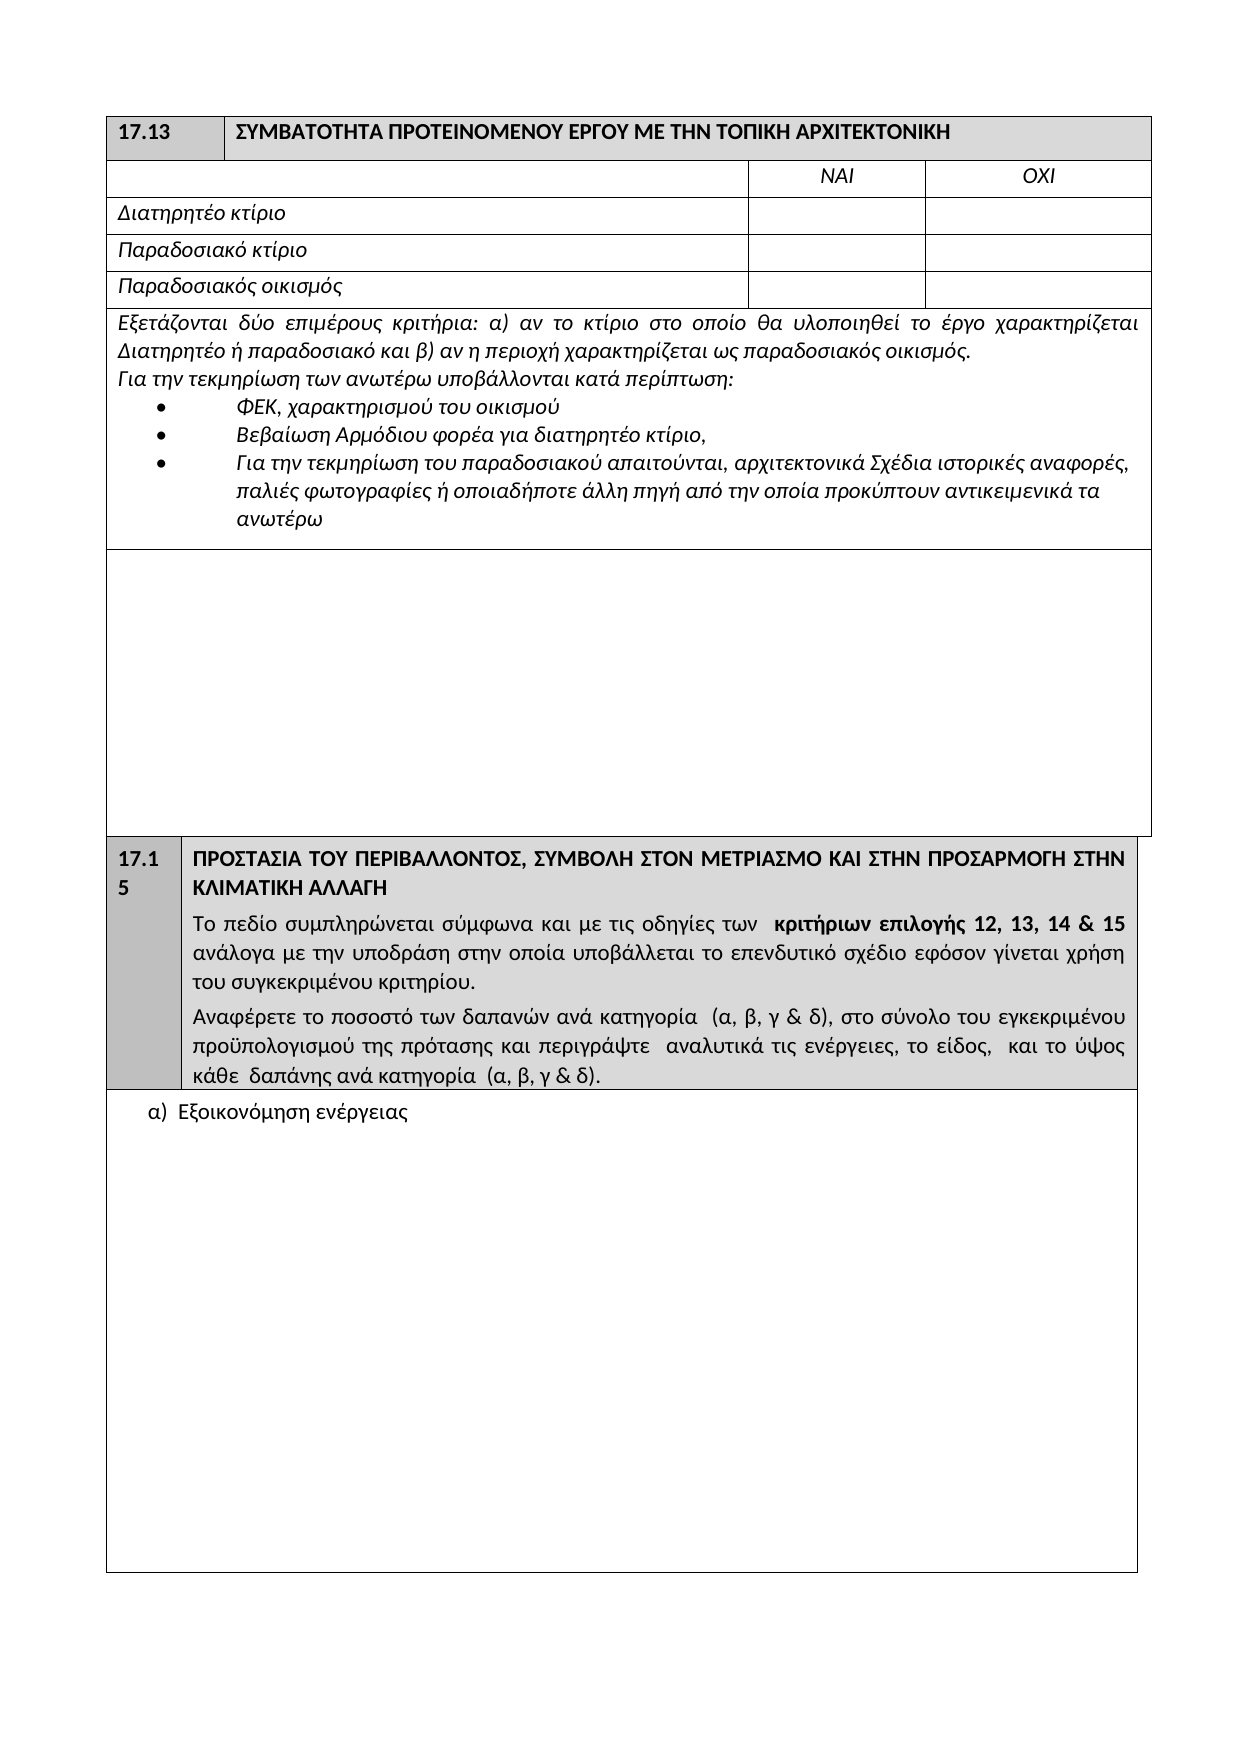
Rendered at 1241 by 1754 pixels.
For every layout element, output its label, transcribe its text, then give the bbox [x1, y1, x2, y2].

table_cell 17.15 [107, 837, 181, 1089]
table_cell [107, 161, 748, 197]
table_cell ΝΑΙ [749, 161, 925, 197]
table_cell α) Εξοικονόμηση ενέργειας [107, 1090, 1137, 1572]
table_cell [107, 550, 1151, 836]
table_cell ΣΥΜΒΑΤΟΤΗΤΑ ΠΡΟΤΕΙΝΟΜΕΝΟΥ ΕΡΓΟΥ ΜΕ ΤΗΝ ΤΟΠΙΚΗ ΑΡΧΙΤΕΚΤΟΝΙΚΗ [225, 117, 1151, 160]
table_cell Παραδοσιακός οικισμός [107, 272, 748, 307]
table_cell [749, 235, 925, 271]
table_cell Διατηρητέο κτίριο [107, 198, 748, 234]
table_cell Εξετάζονται δύο επιμέρους κριτήρια: α) αν το κτίριο στο οποίο θα υλοποιηθεί το έργο χαρακτηρίζεται Διατηρητέο ή παραδοσιακό και β) αν η περιοχή χαρακτηρίζεται ως παραδοσιακός οικισμός. Για την τεκμηρίωση των ανωτέρω υποβάλλονται κατά περίπτωση: ΦΕΚ, χαρακτηρισμού του οικισμού Βεβαίωση Αρμόδιου φορέα για διατηρητέο κτίριο, Για την τεκμηρίωση του παραδοσιακού απαιτούνται, αρχιτεκτονικά Σχέδια ιστορικές αναφορές, παλιές φωτογραφίες ή οποιαδήποτε άλλη πηγή από την οποία προκύπτουν αντικειμενικά τα ανωτέρω [107, 309, 1151, 549]
table_cell [926, 198, 1151, 234]
table_cell [926, 272, 1151, 307]
table_cell [749, 272, 925, 307]
table_cell [926, 235, 1151, 271]
table_cell 17.13 [107, 117, 224, 160]
table_cell Παραδοσιακό κτίριο [107, 235, 748, 271]
table_cell [749, 198, 925, 234]
table_cell ΟΧΙ [926, 161, 1151, 197]
table_cell ΠΡΟΣΤΑΣΙΑ ΤΟΥ ΠΕΡΙΒΑΛΛΟΝΤΟΣ, ΣΥΜΒΟΛΗ ΣΤΟΝ ΜΕΤΡΙΑΣΜΟ ΚΑΙ ΣΤΗΝ ΠΡΟΣΑΡΜΟΓΗ ΣΤΗΝ ΚΛΙΜΑΤΙΚΗ ΑΛΛΑΓΗ Το πεδίο συμπληρώνεται σύμφωνα και με τις οδηγίες των κριτήριων επιλογής 12, 13, 14 & 15 ανάλογα με την υποδράση στην οποία υποβάλλεται το επενδυτικό σχέδιο εφόσον γίνεται χρήση του συγκεκριμένου κριτηρίου. Αναφέρετε το ποσοστό των δαπανών ανά κατηγορία (α, β, γ & δ), στο σύνολο του εγκεκριμένου προϋπολογισμού της πρότασης και περιγράψτε αναλυτικά τις ενέργειες, το είδος, και το ύψος κάθε δαπάνης ανά κατηγορία (α, β, γ & δ). [182, 837, 1137, 1089]
